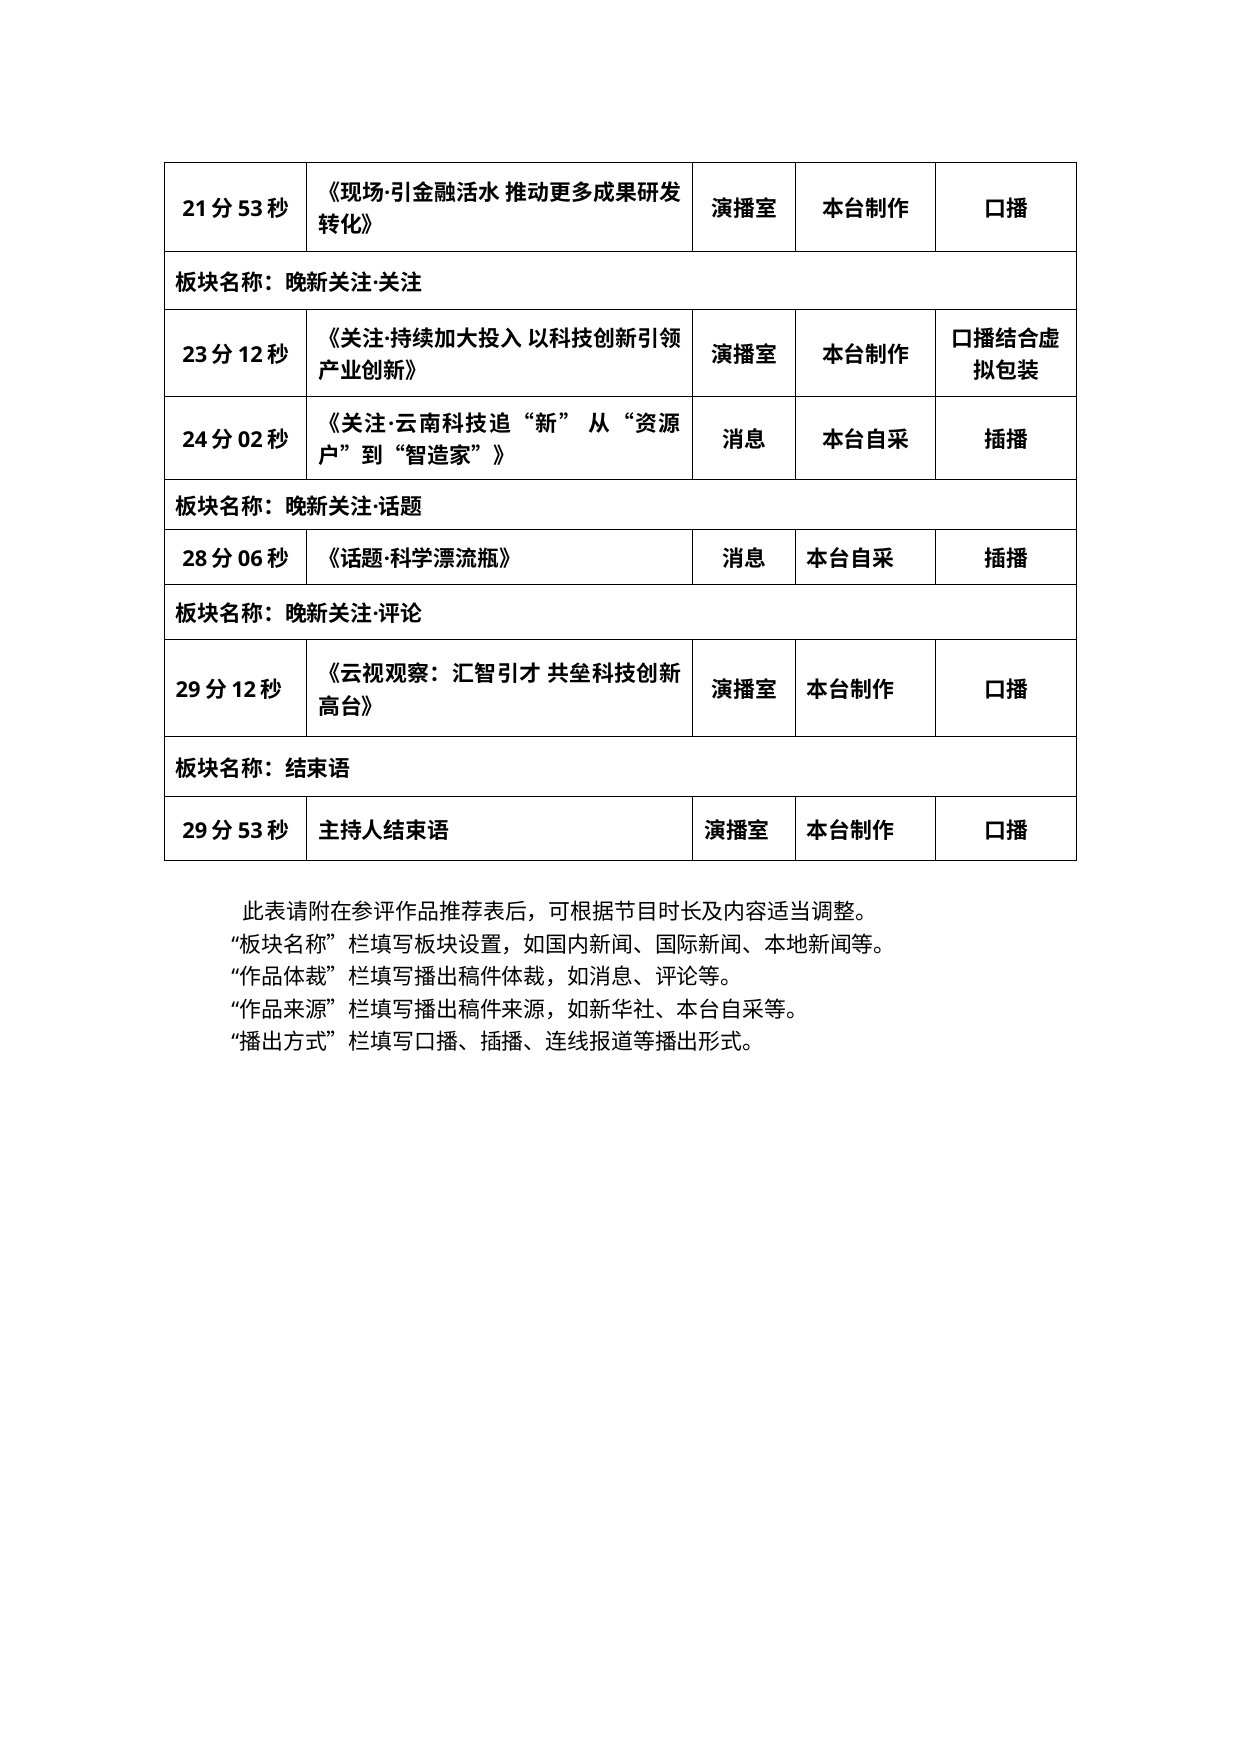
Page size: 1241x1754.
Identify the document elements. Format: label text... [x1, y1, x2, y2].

table_cell 板块名称：结束语 [165, 737, 1076, 796]
table_cell 29分12秒 [165, 640, 306, 736]
table_cell 口播结合虚拟包装 [936, 310, 1076, 396]
table_cell 口播 [936, 797, 1076, 860]
table_cell 28分06秒 [165, 530, 306, 584]
table_cell 口播 [936, 640, 1076, 736]
table_cell 演播室 [693, 640, 795, 736]
table_cell 板块名称：晚新关注·关注 [165, 252, 1076, 309]
table_cell 《关注·持续加大投入 以科技创新引领产业创新》 [307, 310, 692, 396]
text “板块名称”栏填写板块设置，如国内新闻、国际新闻、本地新闻等。 [187, 926, 1053, 959]
table_cell 消息 [693, 397, 795, 479]
table_cell 插播 [936, 397, 1076, 479]
table_cell 演播室 [693, 163, 795, 251]
table_cell 本台自采 [796, 530, 935, 584]
text “作品体裁”栏填写播出稿件体裁，如消息、评论等。 [187, 959, 1053, 991]
table_cell 21分53秒 [165, 163, 306, 251]
table_cell 24分02秒 [165, 397, 306, 479]
table_cell 29分53秒 [165, 797, 306, 860]
table_cell 本台自采 [796, 397, 935, 479]
table_cell 《关注·云南科技追“新” 从“资源户”到“智造家”》 [307, 397, 692, 479]
table_cell 《云视观察：汇智引才 共垒科技创新高台》 [307, 640, 692, 736]
table_cell 本台制作 [796, 640, 935, 736]
table_cell 演播室 [693, 797, 795, 860]
table_cell 本台制作 [796, 797, 935, 860]
table_cell 本台制作 [796, 310, 935, 396]
text 此表请附在参评作品推荐表后，可根据节目时长及内容适当调整。 [187, 894, 1053, 926]
table_cell 插播 [936, 530, 1076, 584]
table_cell 板块名称：晚新关注·话题 [165, 480, 1076, 529]
table_cell 本台制作 [796, 163, 935, 251]
table_cell 演播室 [693, 310, 795, 396]
table_cell 《现场·引金融活水 推动更多成果研发转化》 [307, 163, 692, 251]
table_cell 《话题·科学漂流瓶》 [307, 530, 692, 584]
text “播出方式”栏填写口播、插播、连线报道等播出形式。 [187, 1024, 1053, 1056]
table_cell 消息 [693, 530, 795, 584]
table_cell 口播 [936, 163, 1076, 251]
text “作品来源”栏填写播出稿件来源，如新华社、本台自采等。 [187, 991, 1053, 1024]
table_cell 23分12秒 [165, 310, 306, 396]
table_cell 主持人结束语 [307, 797, 692, 860]
table_cell 板块名称：晚新关注·评论 [165, 585, 1076, 639]
